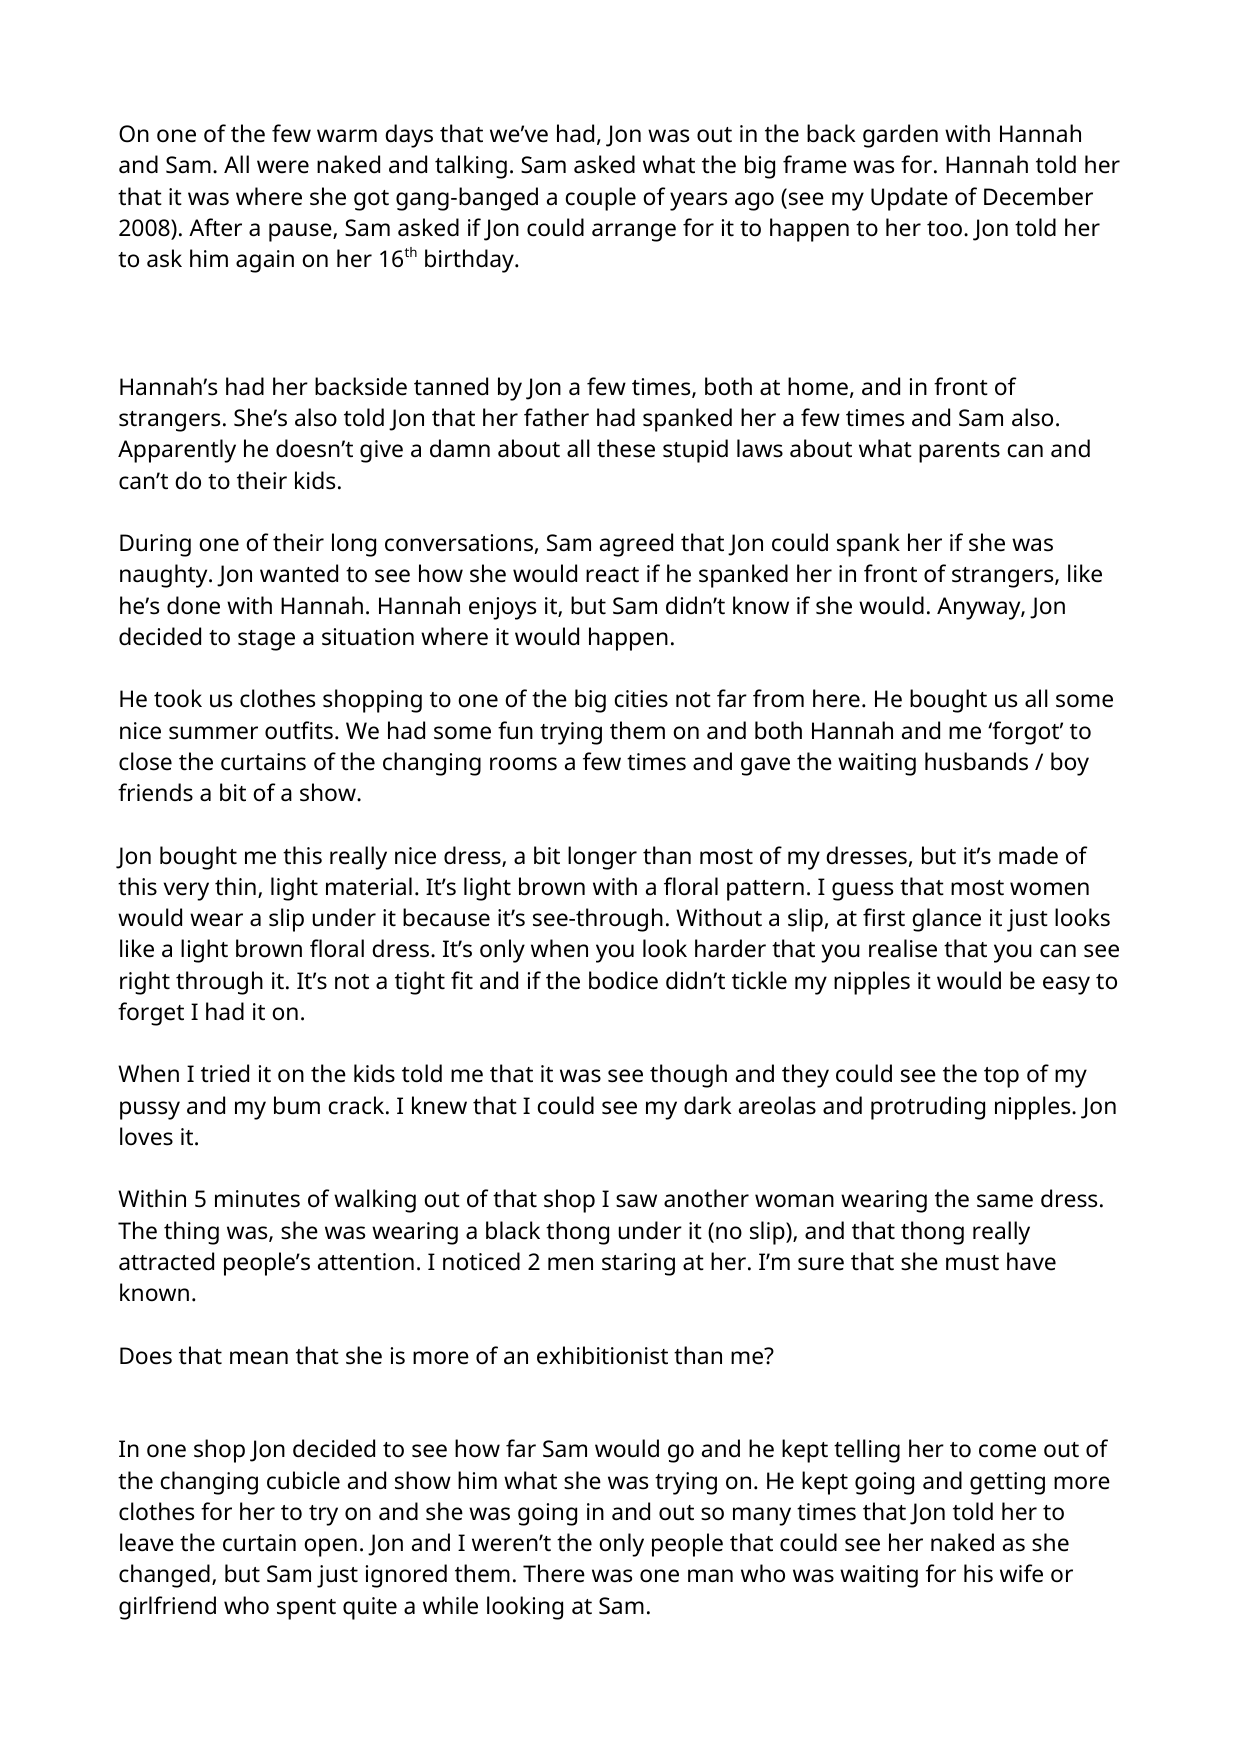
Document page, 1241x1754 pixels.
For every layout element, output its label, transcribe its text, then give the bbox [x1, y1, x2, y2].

text He took us clothes shopping to one of the big cities not far from here. He bought us all some nice summer outfits. We had some fun trying them on and both Hannah and me ‘forgot’ to close the curtains of the changing rooms a few times and gave the waiting husbands / boy friends a bit of a show. [118, 683, 1122, 808]
text When I tried it on the kids told me that it was see though and they could see the top of my pussy and my bum crack. I knew that I could see my dark areolas and protruding nipples. Jon loves it. [118, 1058, 1122, 1152]
text During one of their long conversations, Sam agreed that Jon could spank her if she was naughty. Jon wanted to see how she would react if he spanked her in front of strangers, like he’s done with Hannah. Hannah enjoys it, but Sam didn’t know if she would. Anyway, Jon decided to stage a situation where it would happen. [118, 527, 1122, 652]
text Within 5 minutes of walking out of that shop I saw another woman wearing the same dress. The thing was, she was wearing a black thong under it (no slip), and that thong really attracted people’s attention. I noticed 2 men staring at her. I’m sure that she must have known. [118, 1183, 1122, 1308]
text In one shop Jon decided to see how far Sam would go and he kept telling her to come out of the changing cubicle and show him what she was trying on. He kept going and getting more clothes for her to try on and she was going in and out so many times that Jon told her to leave the curtain open. Jon and I weren’t the only people that could see her naked as she changed, but Sam just ignored them. There was one man who was waiting for his wife or girlfriend who spent quite a while looking at Sam. [118, 1433, 1122, 1621]
text Jon bought me this really nice dress, a bit longer than most of my dresses, but it’s made of this very thin, light material. It’s light brown with a floral pattern. I guess that most women would wear a slip under it because it’s see-through. Without a slip, at first glance it just looks like a light brown floral dress. It’s only when you look harder that you realise that you can see right through it. It’s not a tight fit and if the bodice didn’t tickle my nipples it would be easy to forget I had it on. [118, 840, 1122, 1027]
text Does that mean that she is more of an exhibitionist than me? [118, 1340, 1122, 1371]
text On one of the few warm days that we’ve had, Jon was out in the back garden with Hannah and Sam. All were naked and talking. Sam asked what the big frame was for. Hannah told her that it was where she got gang-banged a couple of years ago (see my Update of December 2008). After a pause, Sam asked if Jon could arrange for it to happen to her too. Jon told her to ask him again on her 16th birthday. [118, 118, 1122, 274]
text Hannah’s had her backside tanned by Jon a few times, both at home, and in front of strangers. She’s also told Jon that her father had spanked her a few times and Sam also. Apparently he doesn’t give a damn about all these stupid laws about what parents can and can’t do to their kids. [118, 371, 1122, 496]
